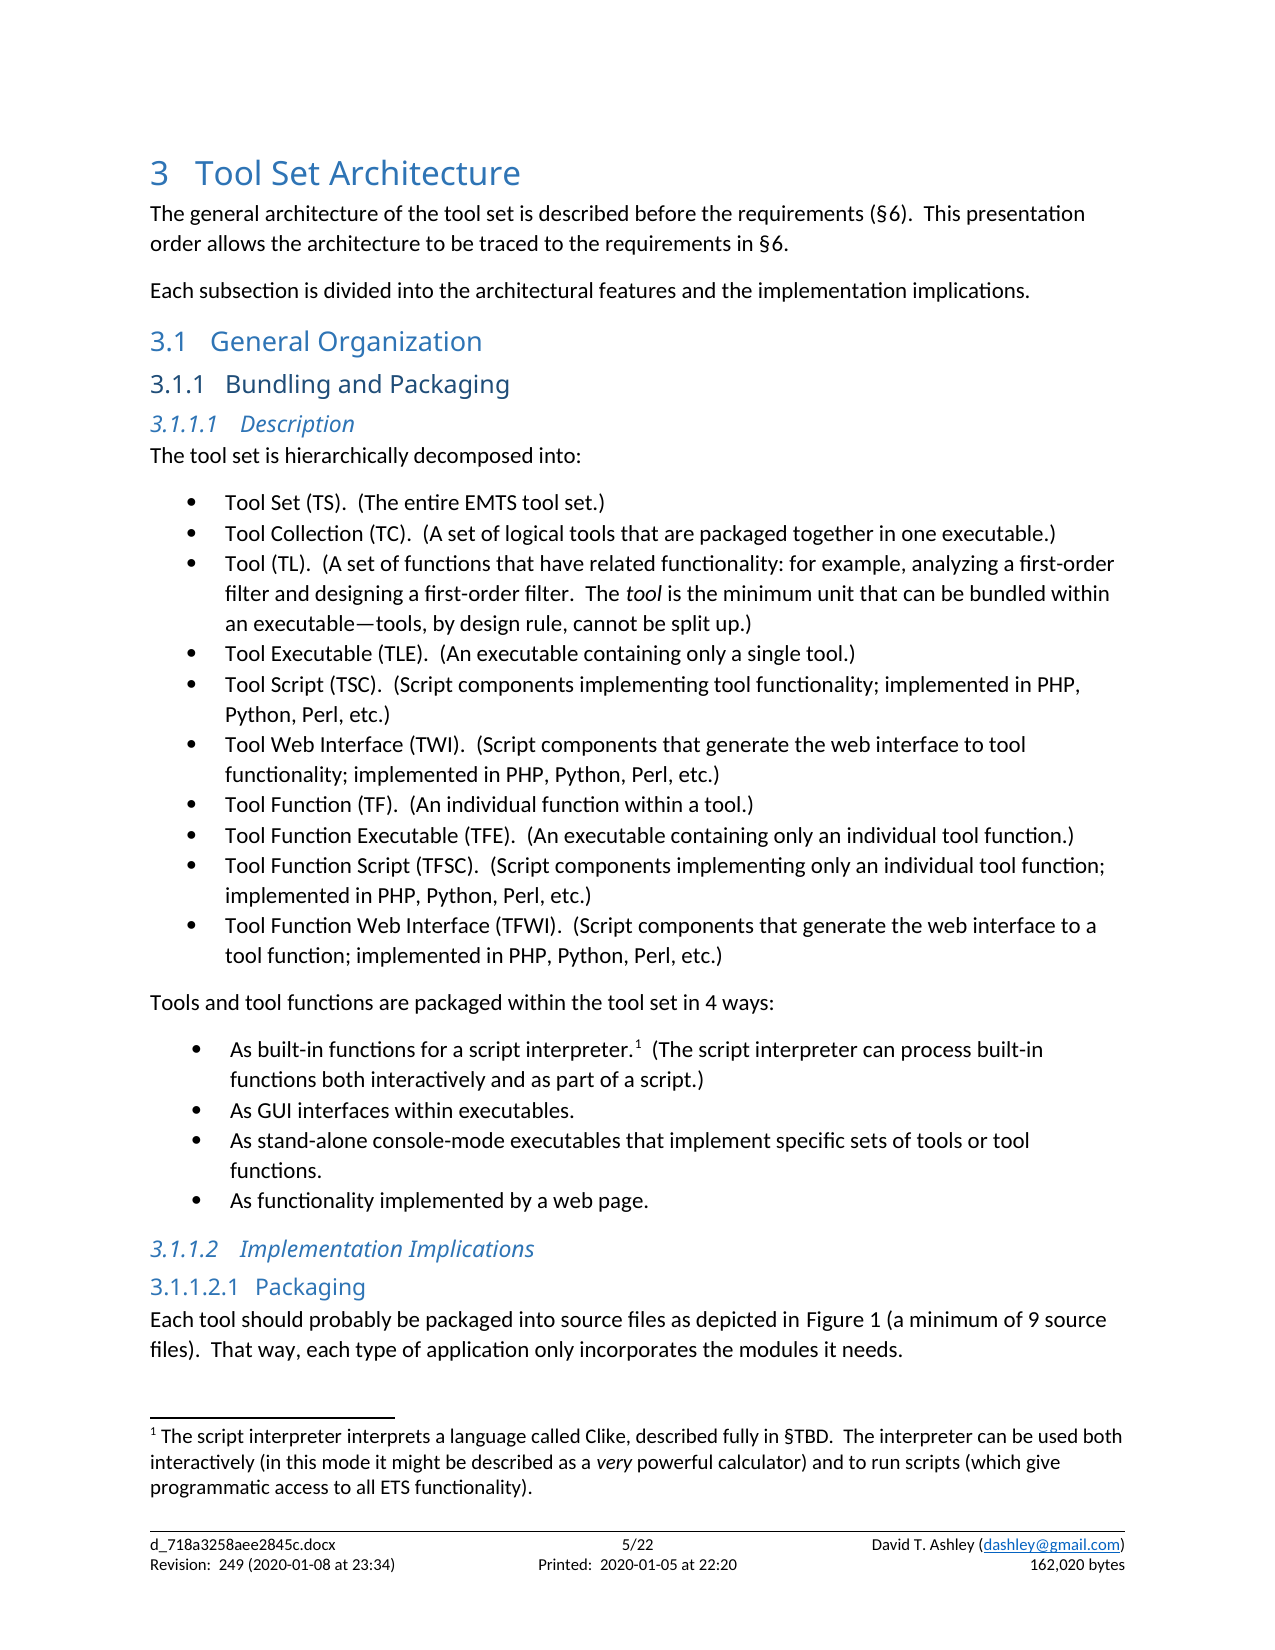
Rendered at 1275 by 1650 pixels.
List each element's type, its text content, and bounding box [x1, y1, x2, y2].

subtitle Tool Set Architecture [150, 150, 1125, 195]
list Tool Function Script (TFSC). (Script components implementing only an individual tool function; implemented in PHP, Python, Perl, etc.) [187, 851, 1125, 909]
list Tool Web Interface (TWI). (Script components that generate the web interface to tool functionality; implemented in PHP, Python, Perl, etc.) [187, 730, 1125, 788]
list Tool Function Executable (TFE). (An executable containing only an individual tool function.) [187, 821, 1125, 849]
list Tool Function (TF). (An individual function within a tool.) [187, 791, 1125, 818]
text Each subsection is divided into the architectural features and the implementation implications. [150, 276, 1125, 304]
list As GUI interfaces within executables. [192, 1096, 1125, 1124]
list As functionality implemented by a web page. [192, 1186, 1125, 1214]
list Tool Script (TSC). (Script components implementing tool functionality; implemented in PHP, Python, Perl, etc.) [187, 670, 1125, 728]
list Tool Executable (TLE). (An executable containing only a single tool.) [187, 639, 1125, 667]
subtitle Packaging [150, 1271, 1125, 1302]
subtitle Bundling and Packaging [150, 367, 1125, 401]
text Tools and tool functions are packaged within the tool set in 4 ways: [150, 988, 1125, 1016]
list Tool Set (TS). (The entire EMTS tool set.) [187, 488, 1125, 516]
text The general architecture of the tool set is described before the requirements (§6). This presentation order allows the architecture to be traced to the requirements in §6. [150, 199, 1125, 257]
subtitle General Organization [150, 323, 1125, 360]
list Tool Function Web Interface (TFWI). (Script components that generate the web interface to a tool function; implemented in PHP, Python, Perl, etc.) [187, 911, 1125, 969]
text The tool set is hierarchically decomposed into: [150, 442, 1125, 469]
list As built-in functions for a script interpreter. (The script interpreter can process built-in functions both interactively and as part of a script.) [192, 1035, 1125, 1093]
subtitle Description [150, 408, 1125, 439]
text Each tool should probably be packaged into source files as depicted in Figure 1 (a minimum of 9 source files). That way, each type of application only incorporates the modules it needs. [150, 1305, 1125, 1363]
list Tool (TL). (A set of functions that have related functionality: for example, analyzing a first-order filter and designing a first-order filter. The tool is the minimum unit that can be bundled within an executable—tools, by design rule, cannot be split up.) [187, 549, 1125, 637]
list As stand-alone console-mode executables that implement specific sets of tools or tool functions. [192, 1126, 1125, 1184]
subtitle Implementation Implications [150, 1233, 1125, 1264]
list Tool Collection (TC). (A set of logical tools that are packaged together in one executable.) [187, 519, 1125, 547]
